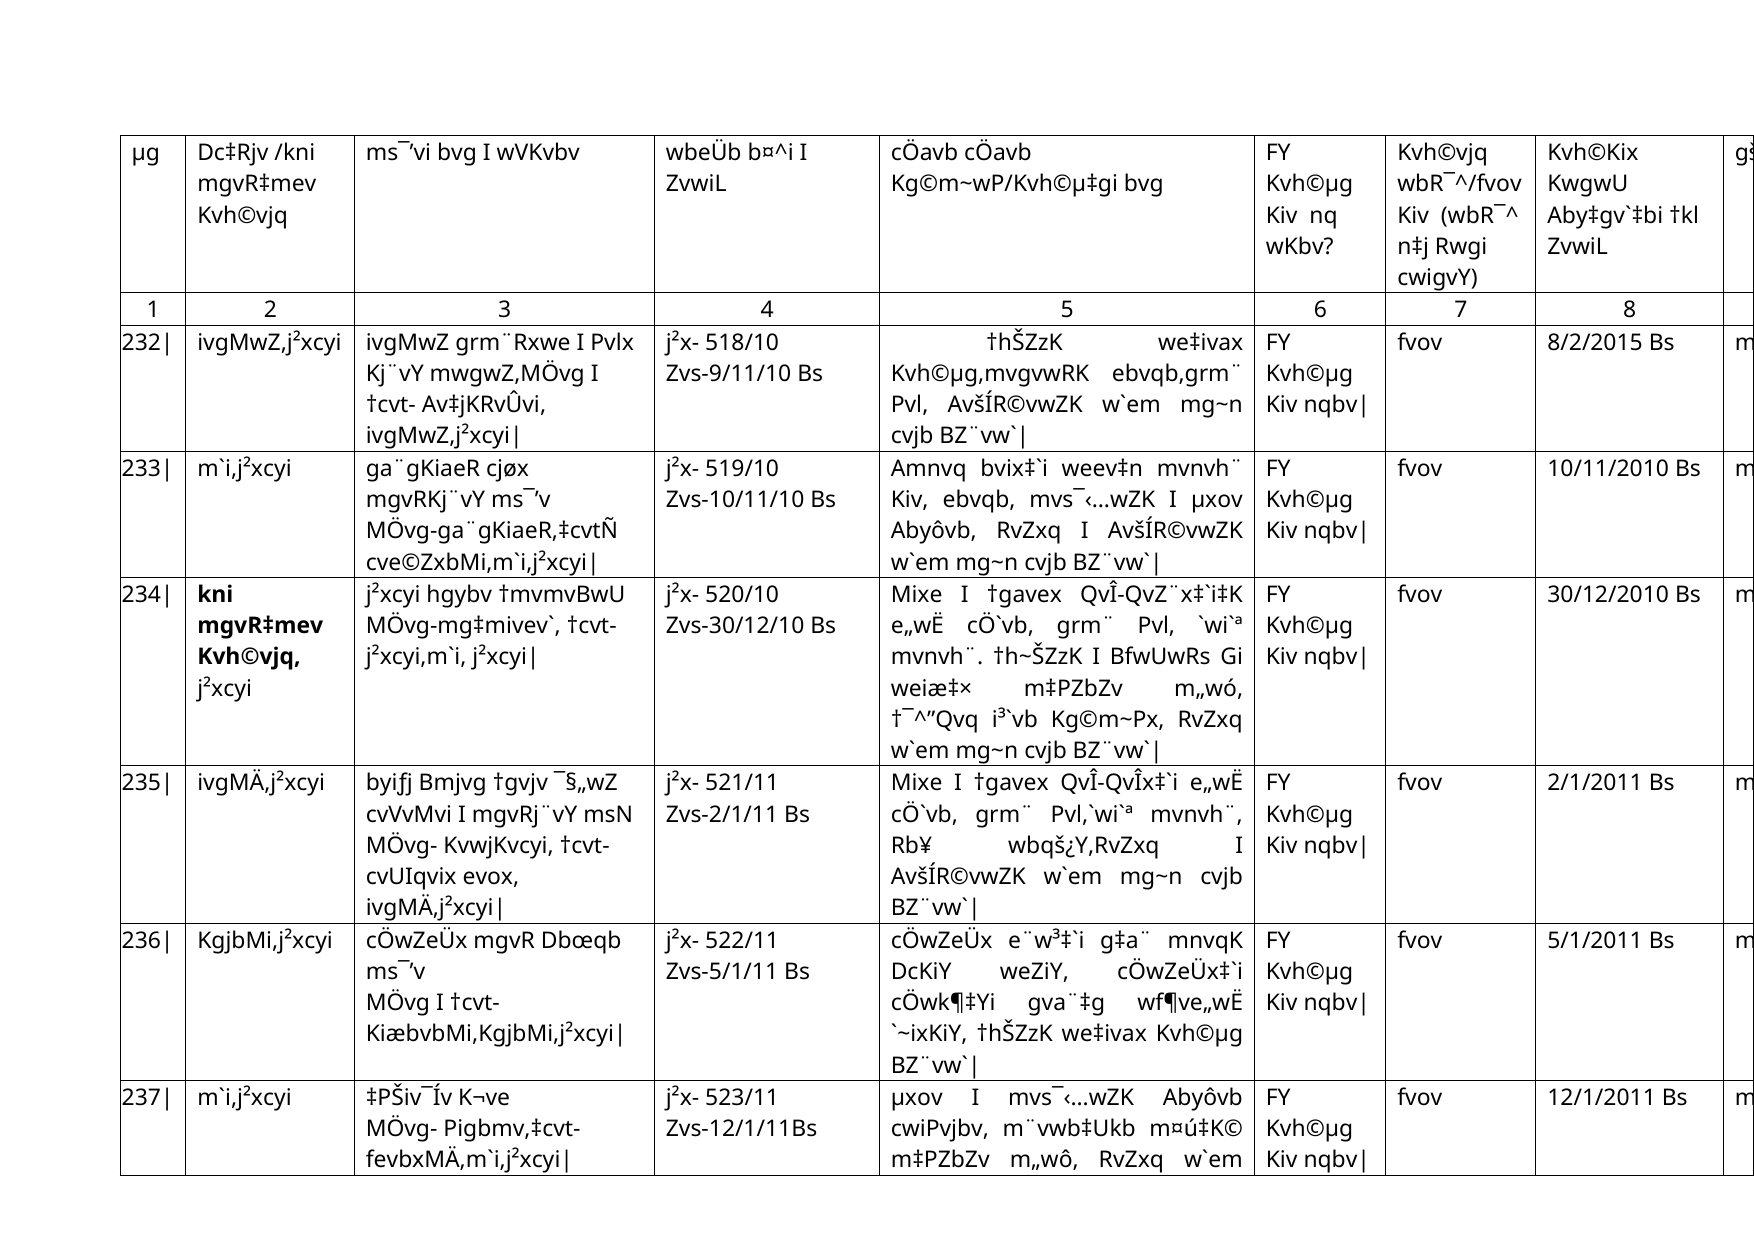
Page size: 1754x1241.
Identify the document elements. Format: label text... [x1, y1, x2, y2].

table_cell 12/1/2011 Bs [1536, 1081, 1723, 1174]
table_cell Mixe I †gavex QvÎ-QvZ¨x‡`i‡K e„wË cÖ`vb, grm¨ Pvl, `wi`ª mvnvh¨. †h~ŠZzK I BfwUwRs Gi weiæ‡× m‡PZbZv m„wó, †¯^”Qvq i³`vb Kg©m~Px, RvZxq w`em mg~n cvjb BZ¨vw`| [880, 578, 1254, 765]
table_cell 237| [121, 1081, 185, 1174]
table_cell 5/1/2011 Bs [1536, 924, 1723, 1080]
table_cell 4 [655, 293, 879, 324]
table_cell ivgMwZ,j²xcyi [186, 326, 354, 451]
table_header wbeÜb b¤^i I ZvwiL [655, 136, 879, 292]
table_cell fvov [1386, 452, 1535, 577]
table_header Kvh©Kix KwgwU Aby‡gv`‡bi †kl ZvwiL [1536, 136, 1723, 292]
table_cell FY Kvh©µg Kiv nqbv| [1255, 326, 1385, 451]
table_header Dc‡Rjv /kni mgvR‡mev Kvh©vjq [186, 136, 354, 292]
table_header ms¯’vi bvg I wVKvbv [355, 136, 654, 292]
table_cell fvov [1386, 924, 1535, 1080]
table_cell FY Kvh©µg Kiv nqbv| [1255, 766, 1385, 922]
table_header cÖavb cÖavb Kg©m~wP/Kvh©µ‡gi bvg [880, 136, 1254, 292]
table_header Kvh©vjq wbR¯^/fvov Kiv (wbR¯^ n‡j Rwgi cwigvY) [1386, 136, 1535, 292]
table_cell kni mgvR‡mev Kvh©vjq, j²xcyi [186, 578, 354, 765]
table_cell fvov [1386, 1081, 1535, 1174]
table_cell 234| [121, 578, 185, 765]
table_cell j²x- 518/10 Zvs-9/11/10 Bs [655, 326, 879, 451]
table_cell 232| [121, 326, 185, 451]
table_cell m`i,j²xcyi [186, 452, 354, 577]
table_cell FY Kvh©µg Kiv nqbv| [1255, 1081, 1385, 1174]
table_cell 233| [121, 452, 185, 577]
table_cell mwµq [1724, 924, 1753, 1080]
table_cell fvov [1386, 578, 1535, 765]
table_cell ga¨gKiaeR cjøx mgvRKj¨vY ms¯’v MÖvg-ga¨gKiaeR,‡cvtÑ cve©ZxbMi,m`i,j²xcyi| [355, 452, 654, 577]
table_header µg [121, 136, 185, 292]
table_cell cÖwZeÜx e¨w³‡`i g‡a¨ mnvqK DcKiY weZiY, cÖwZeÜx‡`i cÖwk¶‡Yi gva¨‡g wf¶ve„wË `~ixKiY, †hŠZzK we‡ivax Kvh©µg BZ¨vw`| [880, 924, 1254, 1080]
table_cell 9 [1724, 293, 1753, 324]
table_cell fvov [1386, 766, 1535, 922]
table_cell byiƒj Bmjvg †gvj­v ¯§„wZ cvVvMvi I mgvRj¨vY msN MÖvg- KvwjKvcyi, †cvt- cvUIqvix evox, ivgMÄ,j²xcyi| [355, 766, 654, 922]
table_cell 8 [1536, 293, 1723, 324]
table_cell 1 [121, 293, 185, 324]
table_cell cÖwZeÜx mgvR Dbœqb ms¯’v MÖvg I †cvt-KiæbvbMi,KgjbMi,j²xcyi| [355, 924, 654, 1080]
table_cell 6 [1255, 293, 1385, 324]
table_cell mwµq [1724, 326, 1753, 451]
table_header FY Kvh©µg Kiv nq wKbv? [1255, 136, 1385, 292]
table_cell mwµq [1724, 452, 1753, 577]
table_cell ‡PŠiv¯Ív K¬ve MÖvg- Pigbmv,‡cvt- fevbxMÄ,m`i,j²xcyi| [355, 1081, 654, 1174]
table_cell mwµq [1724, 578, 1753, 765]
table_cell j²x- 521/11 Zvs-2/1/11 Bs [655, 766, 879, 922]
table_cell 8/2/2015 Bs [1536, 326, 1723, 451]
table_cell j²x- 523/11 Zvs-12/1/11Bs [655, 1081, 879, 1174]
table_cell j²x- 519/10 Zvs-10/11/10 Bs [655, 452, 879, 577]
table_cell 235| [121, 766, 185, 922]
table_cell FY Kvh©µg Kiv nqbv| [1255, 452, 1385, 577]
table_cell FY Kvh©µg Kiv nqbv| [1255, 924, 1385, 1080]
table_cell 2 [186, 293, 354, 324]
table_cell j²xcyi hgybv †mvmvBwU MÖvg-mg‡mivev`, †cvt- j²xcyi,m`i, j²xcyi| [355, 578, 654, 765]
table_cell fvov [1386, 326, 1535, 451]
table_cell 30/12/2010 Bs [1536, 578, 1723, 765]
table_cell ivgMÄ,j²xcyi [186, 766, 354, 922]
table_cell Mixe I †gavex QvÎ-QvÎx‡`i e„wË cÖ`vb, grm¨ Pvl,`wi`ª mvnvh¨, Rb¥ wbqš¿Y,RvZxq I AvšÍR©vwZK w`em mg~n cvjb BZ¨vw`| [880, 766, 1254, 922]
table_cell †hŠZzK we‡ivax Kvh©µg,mvgvwRK ebvqb,grm¨ Pvl, AvšÍR©vwZK w`em mg~n cvjb BZ¨vw`| [880, 326, 1254, 451]
table_cell j²x- 522/11 Zvs-5/1/11 Bs [655, 924, 879, 1080]
table_cell 10/11/2010 Bs [1536, 452, 1723, 577]
table_cell 3 [355, 293, 654, 324]
table_cell m`i,j²xcyi [186, 1081, 354, 1174]
table_cell 5 [880, 293, 1254, 324]
table_cell 236| [121, 924, 185, 1080]
table_header gšÍe¨ [1724, 136, 1753, 292]
table_cell FY Kvh©µg Kiv nqbv| [1255, 578, 1385, 765]
table_cell KgjbMi,j²xcyi [186, 924, 354, 1080]
table_cell j²x- 520/10 Zvs-30/12/10 Bs [655, 578, 879, 765]
table_cell mwµq [1724, 1081, 1753, 1174]
table_cell 7 [1386, 293, 1535, 324]
table_cell Amnvq bvix‡`i weev‡n mvnvh¨ Kiv, ebvqb, mvs¯‹…wZK I µxov Abyôvb, RvZxq I AvšÍR©vwZK w`em mg~n cvjb BZ¨vw`| [880, 452, 1254, 577]
table_cell mwµq [1724, 766, 1753, 922]
table_cell µxov I mvs¯‹…wZK Abyôvb cwiPvjbv, m¨vwb‡Ukb m¤ú‡K© m‡PZbZv m„wô, RvZxq w`em mg~n cvjb BZ¨vw`| [880, 1081, 1254, 1174]
table_cell 2/1/2011 Bs [1536, 766, 1723, 922]
table_cell ivgMwZ grm¨Rxwe I Pvlx Kj¨vY mwgwZ,MÖvg I †cvt- Av‡jKRvÛvi, ivgMwZ,j²xcyi| [355, 326, 654, 451]
